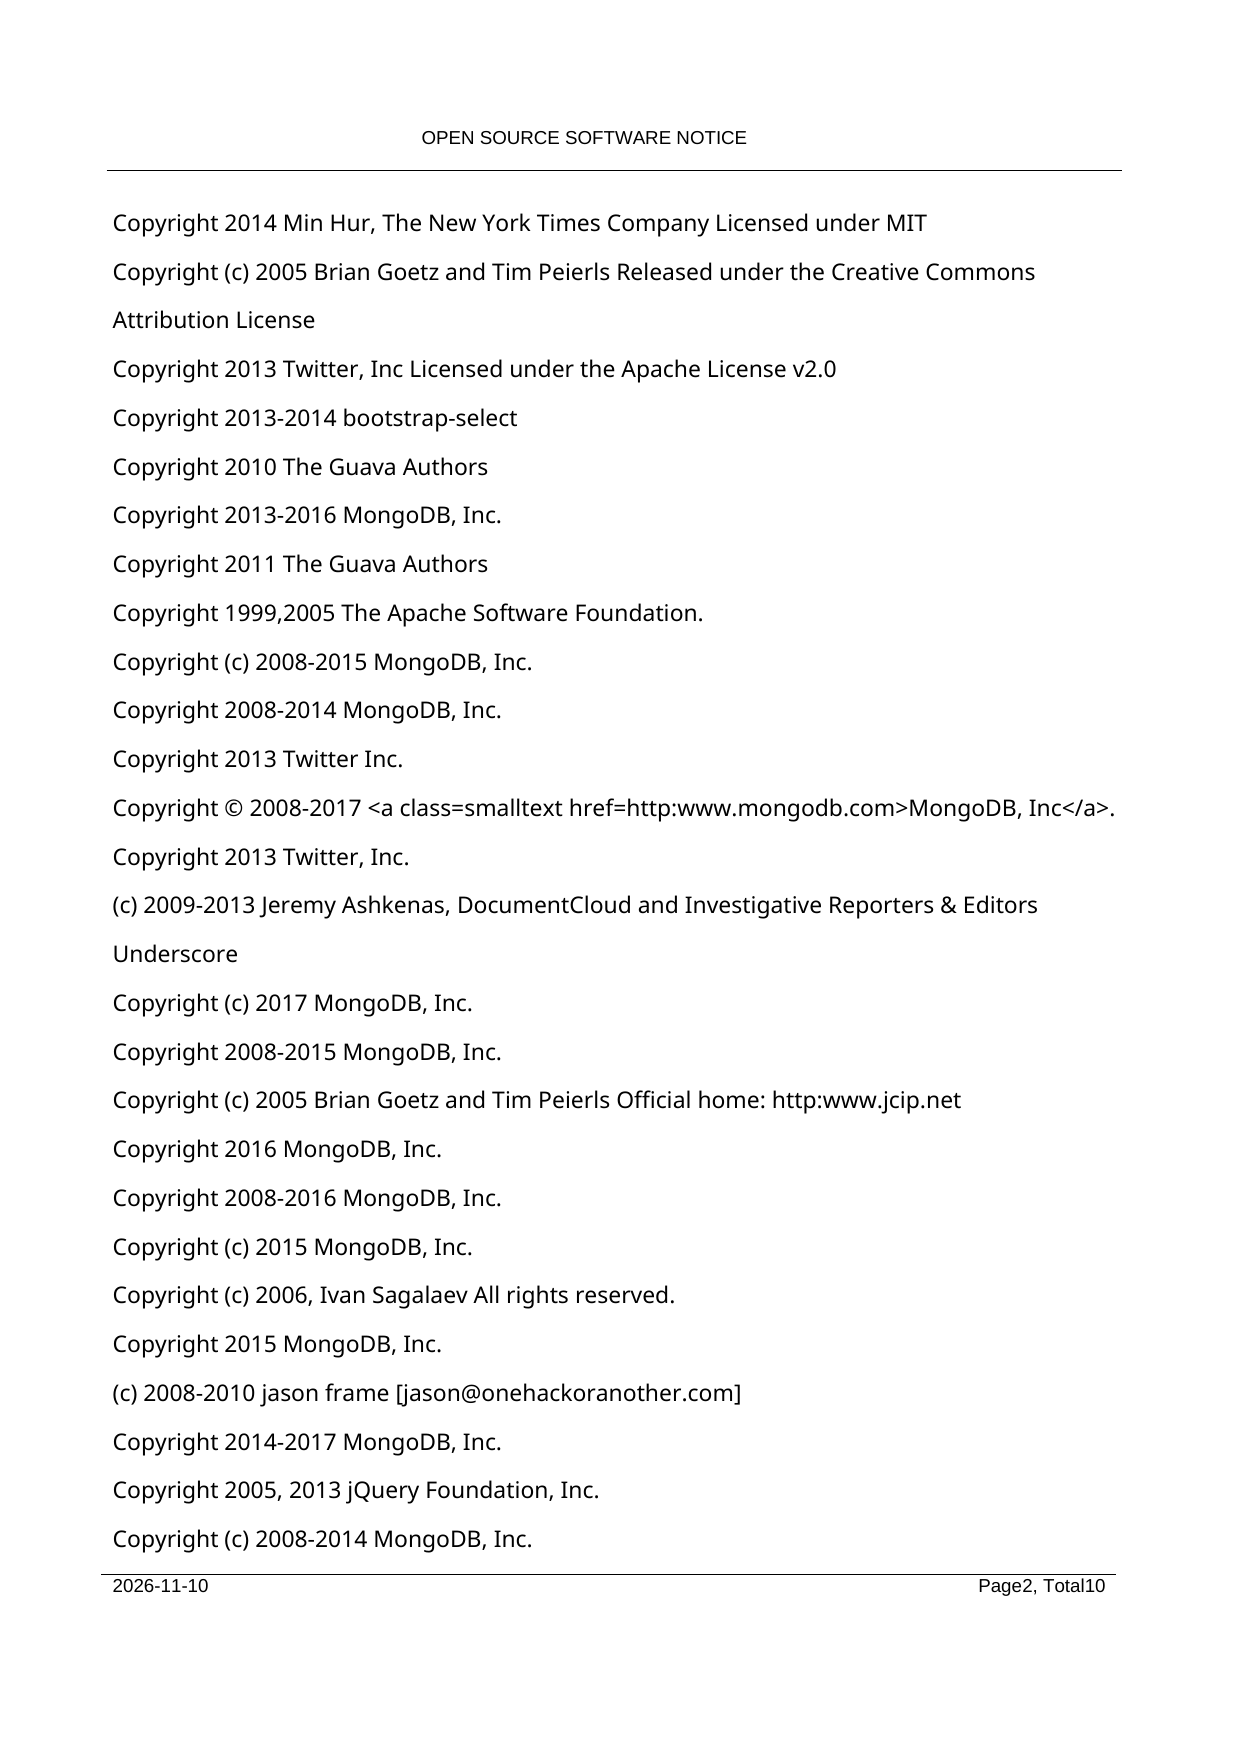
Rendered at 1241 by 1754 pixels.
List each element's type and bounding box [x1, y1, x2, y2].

text [112, 206, 1128, 1555]
